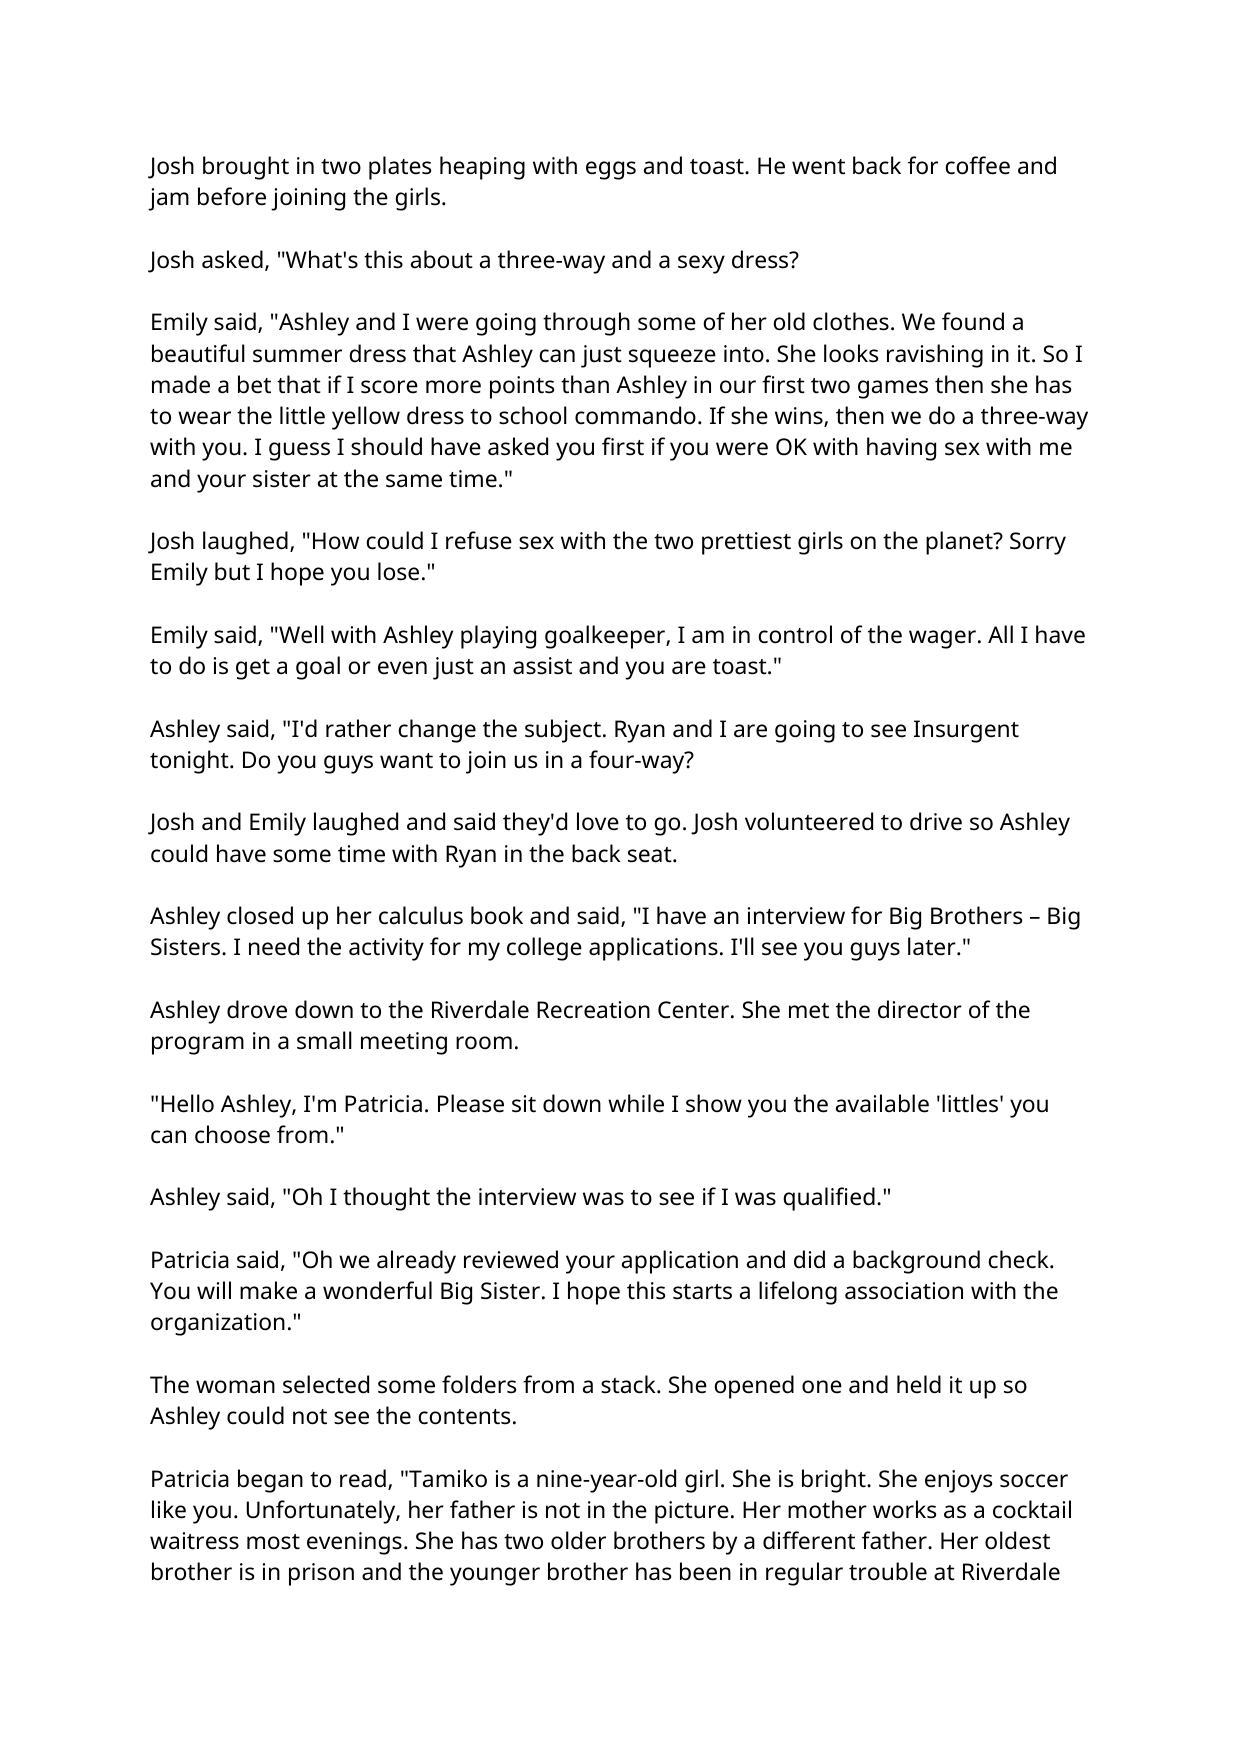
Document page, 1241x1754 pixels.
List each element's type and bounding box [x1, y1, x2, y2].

text [150, 150, 1090, 1587]
